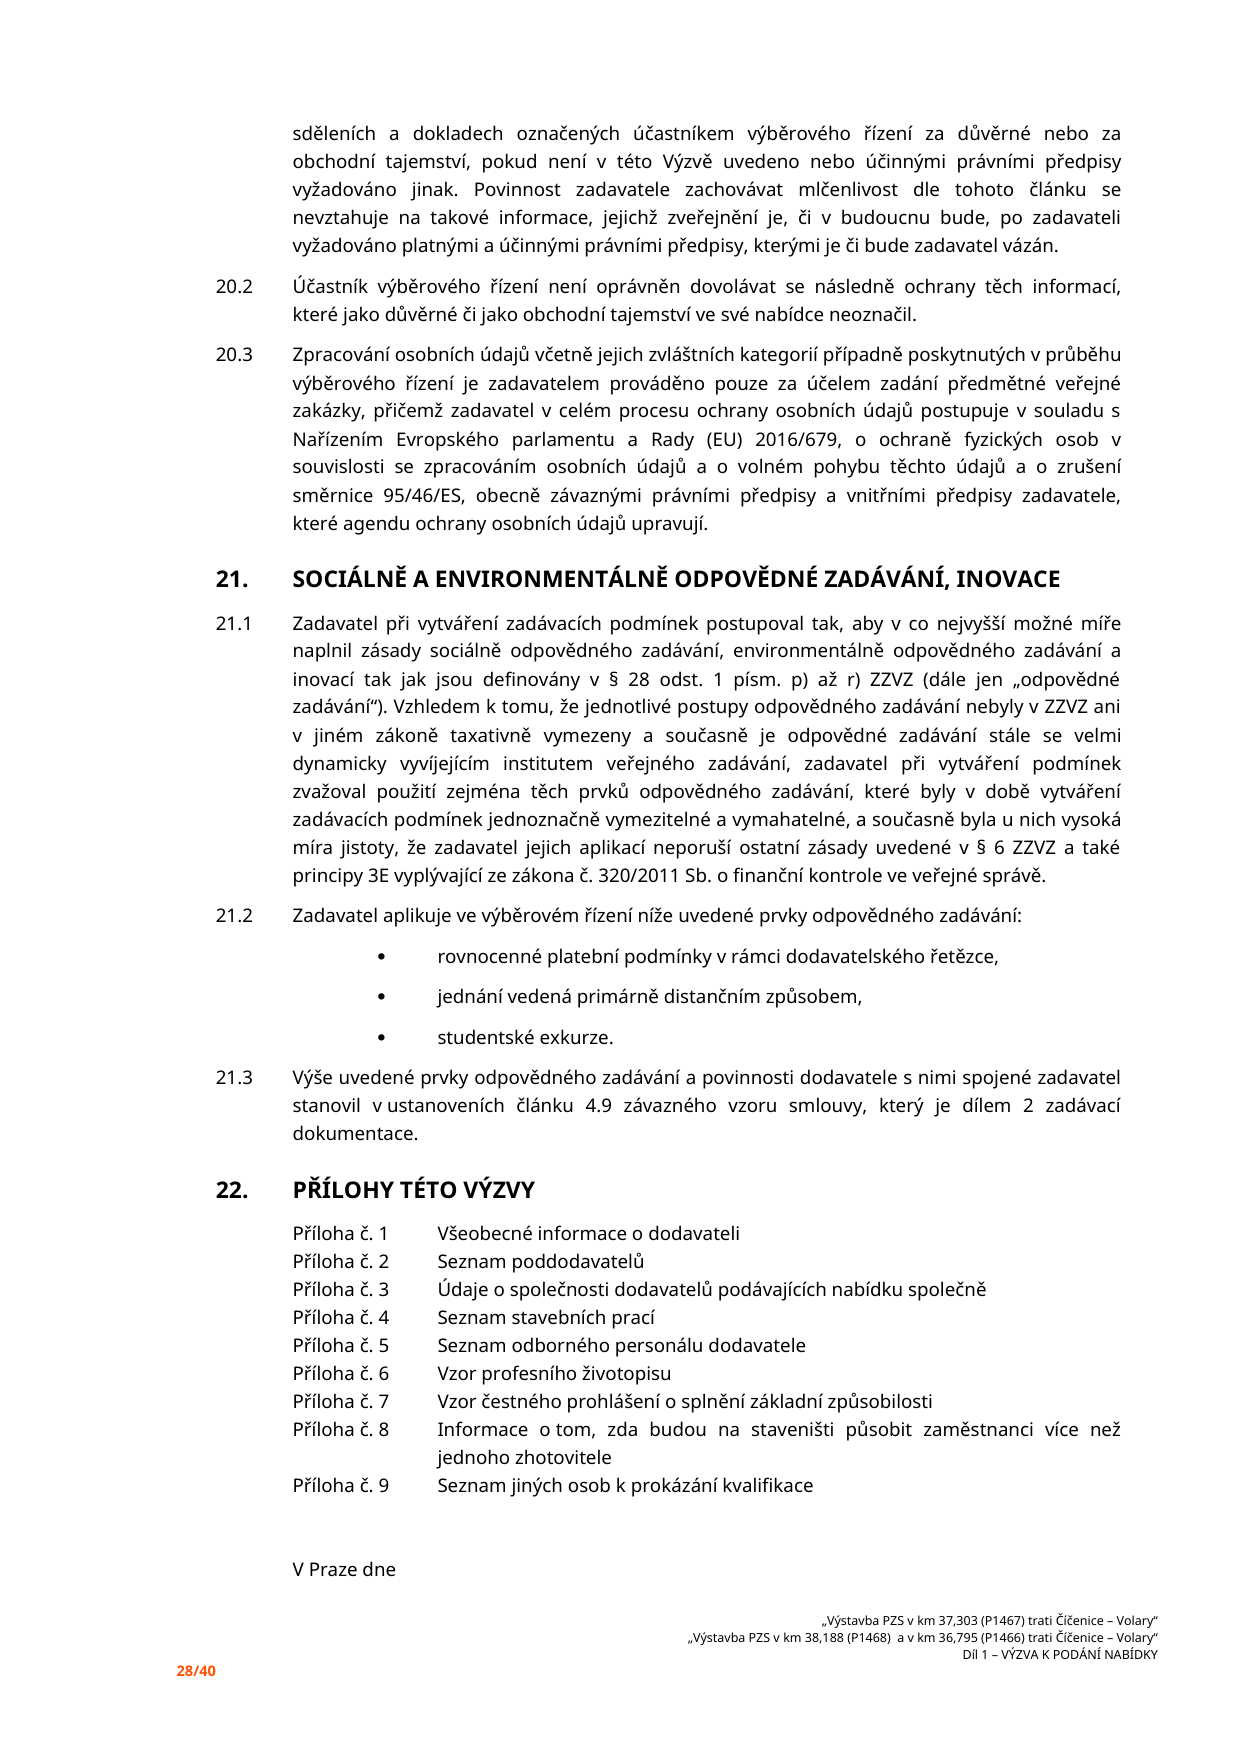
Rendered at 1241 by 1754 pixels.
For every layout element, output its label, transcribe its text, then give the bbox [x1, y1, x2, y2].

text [216, 121, 1122, 258]
text V Praze dne [292, 1557, 1122, 1582]
text PŘÍLOHY TÉTO VÝZVY [216, 1174, 1122, 1205]
text Účastník výběrového řízení není oprávněn dovolávat se následně ochrany těch informací, které jako důvěrné či jako obchodní tajemství ve své nabídce neoznačil. [216, 273, 1122, 327]
text Příloha č. 6 Vzor profesního životopisu [292, 1361, 1122, 1386]
text Příloha č. 9 Seznam jiných osob k prokázání kvalifikace [292, 1473, 1122, 1498]
text Příloha č. 7 Vzor čestného prohlášení o splnění základní způsobilosti [292, 1389, 1122, 1414]
text Příloha č. 4 Seznam stavebních prací [292, 1304, 1122, 1330]
text Příloha č. 3 Údaje o společnosti dodavatelů podávajících nabídku společně [292, 1277, 1122, 1302]
text Příloha č. 5 Seznam odborného personálu dodavatele [292, 1333, 1122, 1358]
text Příloha č. 2 Seznam poddodavatelů [292, 1248, 1122, 1274]
text Zpracování osobních údajů včetně jejich zvláštních kategorií případně poskytnutých v průběhu výběrového řízení je zadavatelem prováděno pouze za účelem zadání předmětné veřejné zakázky, přičemž zadavatel v celém procesu ochrany osobních údajů postupuje v souladu s Nařízením Evropského parlamentu a Rady (EU) 2016/679, o ochraně fyzických osob v souvislosti se zpracováním osobních údajů a o volném pohybu těchto údajů a o zrušení směrnice 95/46/ES, obecně závaznými právními předpisy a vnitřními předpisy zadavatele, které agendu ochrany osobních údajů upravují. [216, 342, 1122, 535]
text Příloha č. 8 Informace o tom, zda budou na staveništi působit zaměstnanci více než jednoho zhotovitele [292, 1417, 1122, 1470]
list studentské exkurze. [378, 1024, 1122, 1049]
text Zadavatel aplikuje ve výběrovém řízení níže uvedené prvky odpovědného zadávání: [216, 902, 1122, 928]
list jednání vedená primárně distančním způsobem, [378, 983, 1122, 1009]
text Příloha č. 1 Všeobecné informace o dodavateli [292, 1221, 1122, 1246]
text Výše uvedené prvky odpovědného zadávání a povinnosti dodavatele s nimi spojené zadavatel stanovil v ustanoveních článku 4.9 závazného vzoru smlouvy, který je dílem 2 zadávací dokumentace. [216, 1064, 1122, 1146]
text Zadavatel při vytváření zadávacích podmínek postupoval tak, aby v co nejvyšší možné míře naplnil zásady sociálně odpovědného zadávání, environmentálně odpovědného zadávání a inovací tak jak jsou definovány v § 28 odst. 1 písm. p) až r) ZZVZ (dále jen „odpovědné zadávání“). Vzhledem k tomu, že jednotlivé postupy odpovědného zadávání nebyly v ZZVZ ani v jiném zákoně taxativně vymezeny a současně je odpovědné zadávání stále se velmi dynamicky vyvíjejícím institutem veřejného zadávání, zadavatel při vytváření podmínek zvažoval použití zejména těch prvků odpovědného zadávání, které byly v době vytváření zadávacích podmínek jednoznačně vymezitelné a vymahatelné, a současně byla u nich vysoká míra jistoty, že zadavatel jejich aplikací neporuší ostatní zásady uvedené v § 6 ZZVZ a také principy 3E vyplývající ze zákona č. 320/2011 Sb. o finanční kontrole ve veřejné správě. [216, 610, 1122, 887]
text SOCIÁLNĚ A ENVIROnMENTÁLNĚ ODPOVĚDNÉ ZADÁVÁNÍ, INOVACE [216, 563, 1122, 594]
list rovnocenné platební podmínky v rámci dodavatelského řetězce, [378, 943, 1122, 968]
